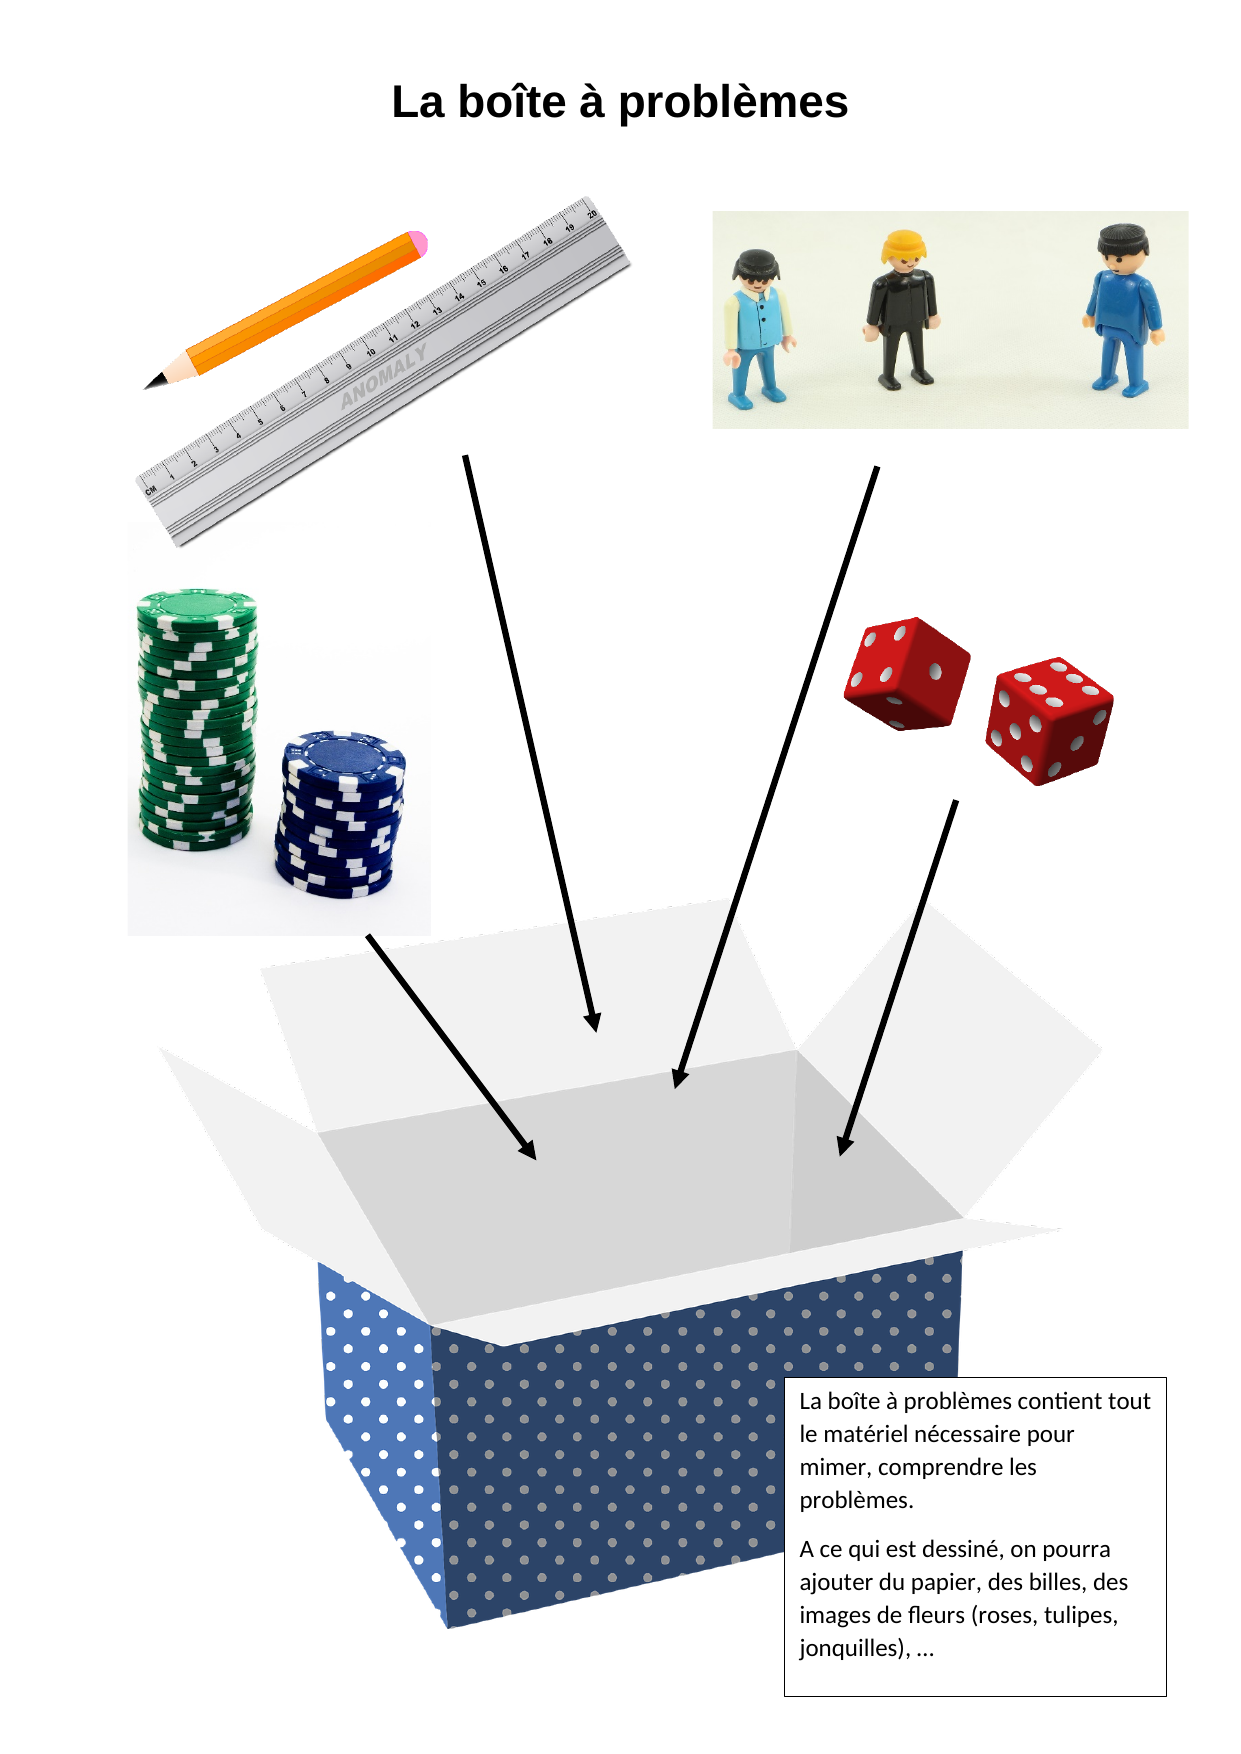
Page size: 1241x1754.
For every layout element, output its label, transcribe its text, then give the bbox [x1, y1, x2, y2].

text La boîte à problèmes [75, 75, 1165, 128]
picture [127, 196, 1103, 1629]
picture [712, 211, 1189, 429]
picture [843, 617, 1114, 786]
